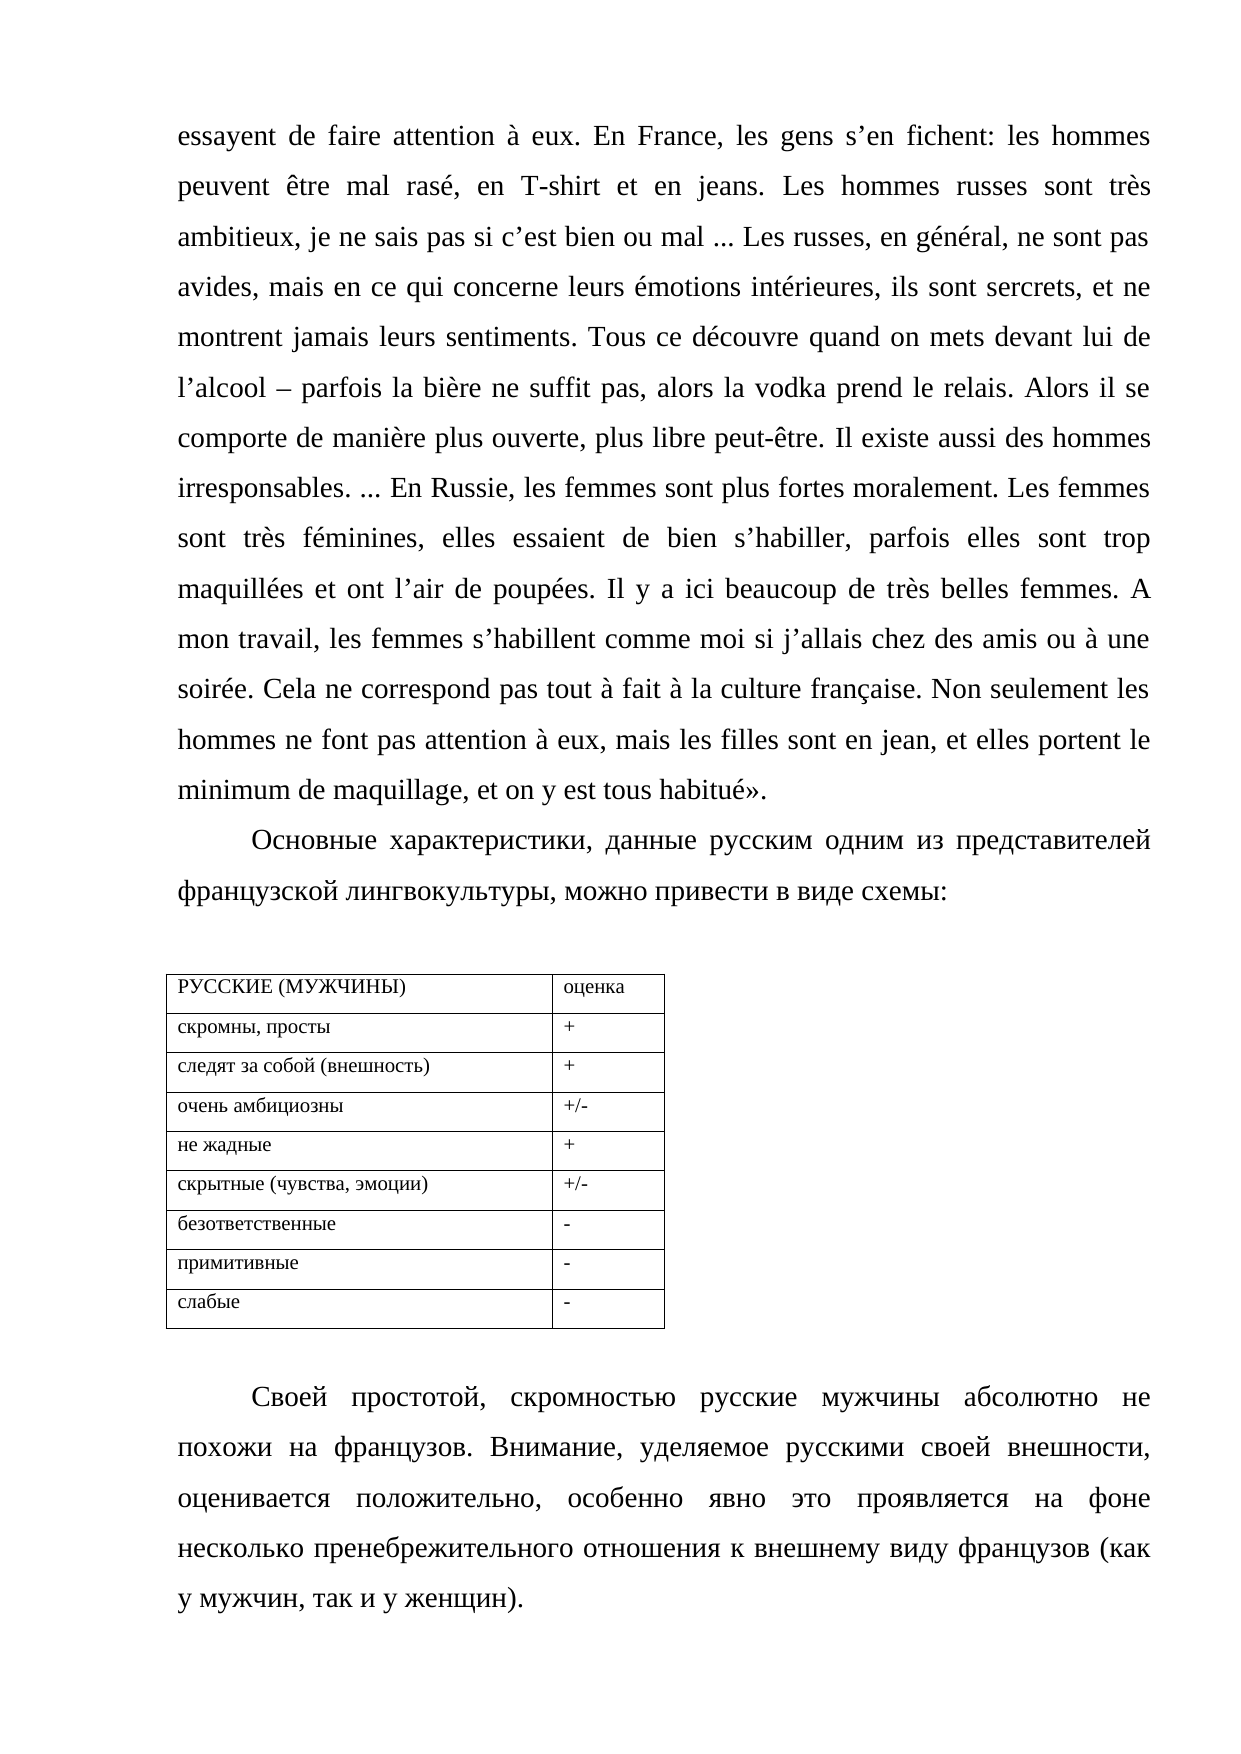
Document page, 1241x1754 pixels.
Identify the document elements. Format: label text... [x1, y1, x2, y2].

table_cell слабые [167, 1290, 552, 1328]
table_cell + [553, 1014, 664, 1052]
table_cell примитивные [167, 1250, 552, 1288]
table_cell скрытные (чувства, эмоции) [167, 1171, 552, 1210]
table_cell - [553, 1211, 664, 1249]
table_cell - [553, 1290, 664, 1328]
table_cell не жадные [167, 1132, 552, 1170]
table_header оценка [553, 975, 664, 1013]
table_cell - [553, 1250, 664, 1288]
table_cell + [553, 1053, 664, 1092]
table_cell очень амбициозны [167, 1093, 552, 1131]
text Своей простотой, скромностью русские мужчины абсолютно не похожи на французов. Внимание, уделяемое русскими своей внешности, оценивается положительно, особенно явно это проявляется на фоне несколько пренебрежительного отношения к внешнему виду французов (как у мужчин, так и у женщин). [177, 1379, 1152, 1614]
table_cell +/- [553, 1093, 664, 1131]
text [177, 118, 1152, 806]
table_cell + [553, 1132, 664, 1170]
text Основные характеристики, данные русским одним из представителей французской лингвокультуры, можно привести в виде схемы: [177, 822, 1152, 906]
table_cell следят за собой (внешность) [167, 1053, 552, 1092]
table_cell безответственные [167, 1211, 552, 1249]
table_header РУССКИЕ (МУЖЧИНЫ) [167, 975, 552, 1013]
table_cell скромны, просты [167, 1014, 552, 1052]
table_cell +/- [553, 1171, 664, 1210]
